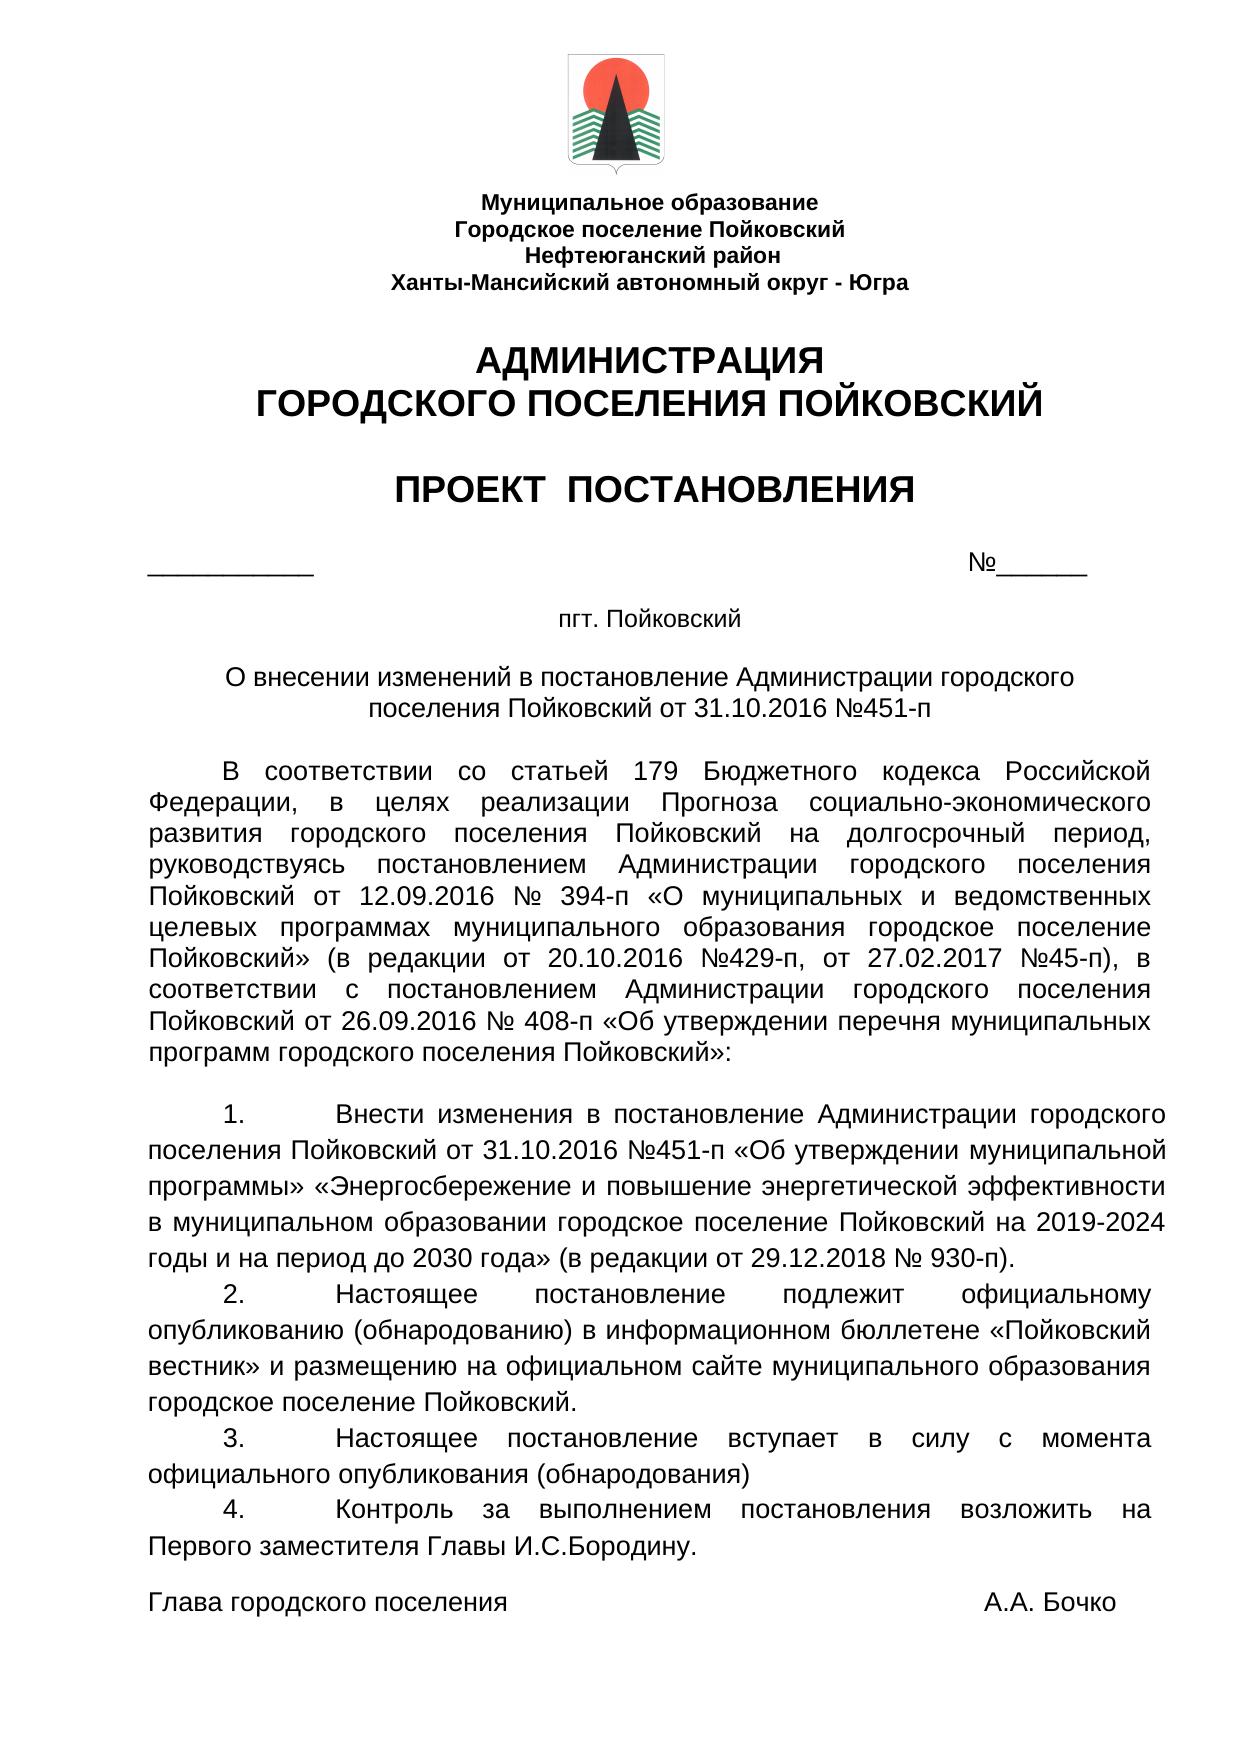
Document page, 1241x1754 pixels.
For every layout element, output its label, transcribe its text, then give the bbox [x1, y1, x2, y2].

list Внести изменения в постановление Администрации городского поселения Пойковский от 31.10.2016 №451-п «Об утверждении муниципальной программы» «Энергосбережение и повышение энергетической эффективности в муниципальном образовании городское поселение Пойковский на 2019-2024 годы и на период до 2030 года» (в редакции от 29.12.2018 № 930-п). [148, 1098, 1167, 1273]
text Городское поселение Пойковский [148, 216, 1152, 242]
text АДМИНИСТРАЦИЯ [148, 338, 1152, 381]
text ГОРОДСКОГО ПОСЕЛЕНИЯ ПОЙКОВСКИЙ [148, 381, 1152, 424]
text пгт. Пойковский [148, 604, 1152, 633]
list Настоящее постановление вступает в силу с момента официального опубликования (обнародования) [148, 1422, 1152, 1489]
text Муниципальное образование [148, 189, 1152, 216]
picture [567, 53, 665, 176]
text О внесении изменений в постановление Администрации городского [148, 661, 1152, 692]
text Ханты-Мансийский автономный округ - Югра [148, 268, 1152, 295]
text Глава городского поселения А.А. Бочко [148, 1586, 1152, 1617]
text поселения Пойковский от 31.10.2016 №451-п [148, 692, 1152, 723]
text Нефтеюганский район [148, 242, 1152, 268]
text ПРОЕКТ ПОСТАНОВЛЕНИЯ [148, 467, 1152, 510]
list Настоящее постановление подлежит официальному опубликованию (обнародованию) в информационном бюллетене «Пойковский вестник» и размещению на официальном сайте муниципального образования городское поселение Пойковский. [148, 1278, 1152, 1417]
list Контроль за выполнением постановления возложить на Первого заместителя Главы И.С.Бородину. [148, 1493, 1152, 1561]
text В соответствии со статьей 179 Бюджетного кодекса Российской Федерации, в целях реализации Прогноза социально-экономического развития городского поселения Пойковский на долгосрочный период, руководствуясь постановлением Администрации городского поселения Пойковский от 12.09.2016 № 394-п «О муниципальных и ведомственных целевых программах муниципального образования городское поселение Пойковский» (в редакции от 20.10.2016 №429-п, от 27.02.2017 №45-п), в соответствии с постановлением Администрации городского поселения Пойковский от 26.09.2016 № 408-п «Об утверждении перечня муниципальных программ городского поселения Пойковский»: [148, 754, 1152, 1067]
text ___________ №______ [148, 546, 1152, 578]
